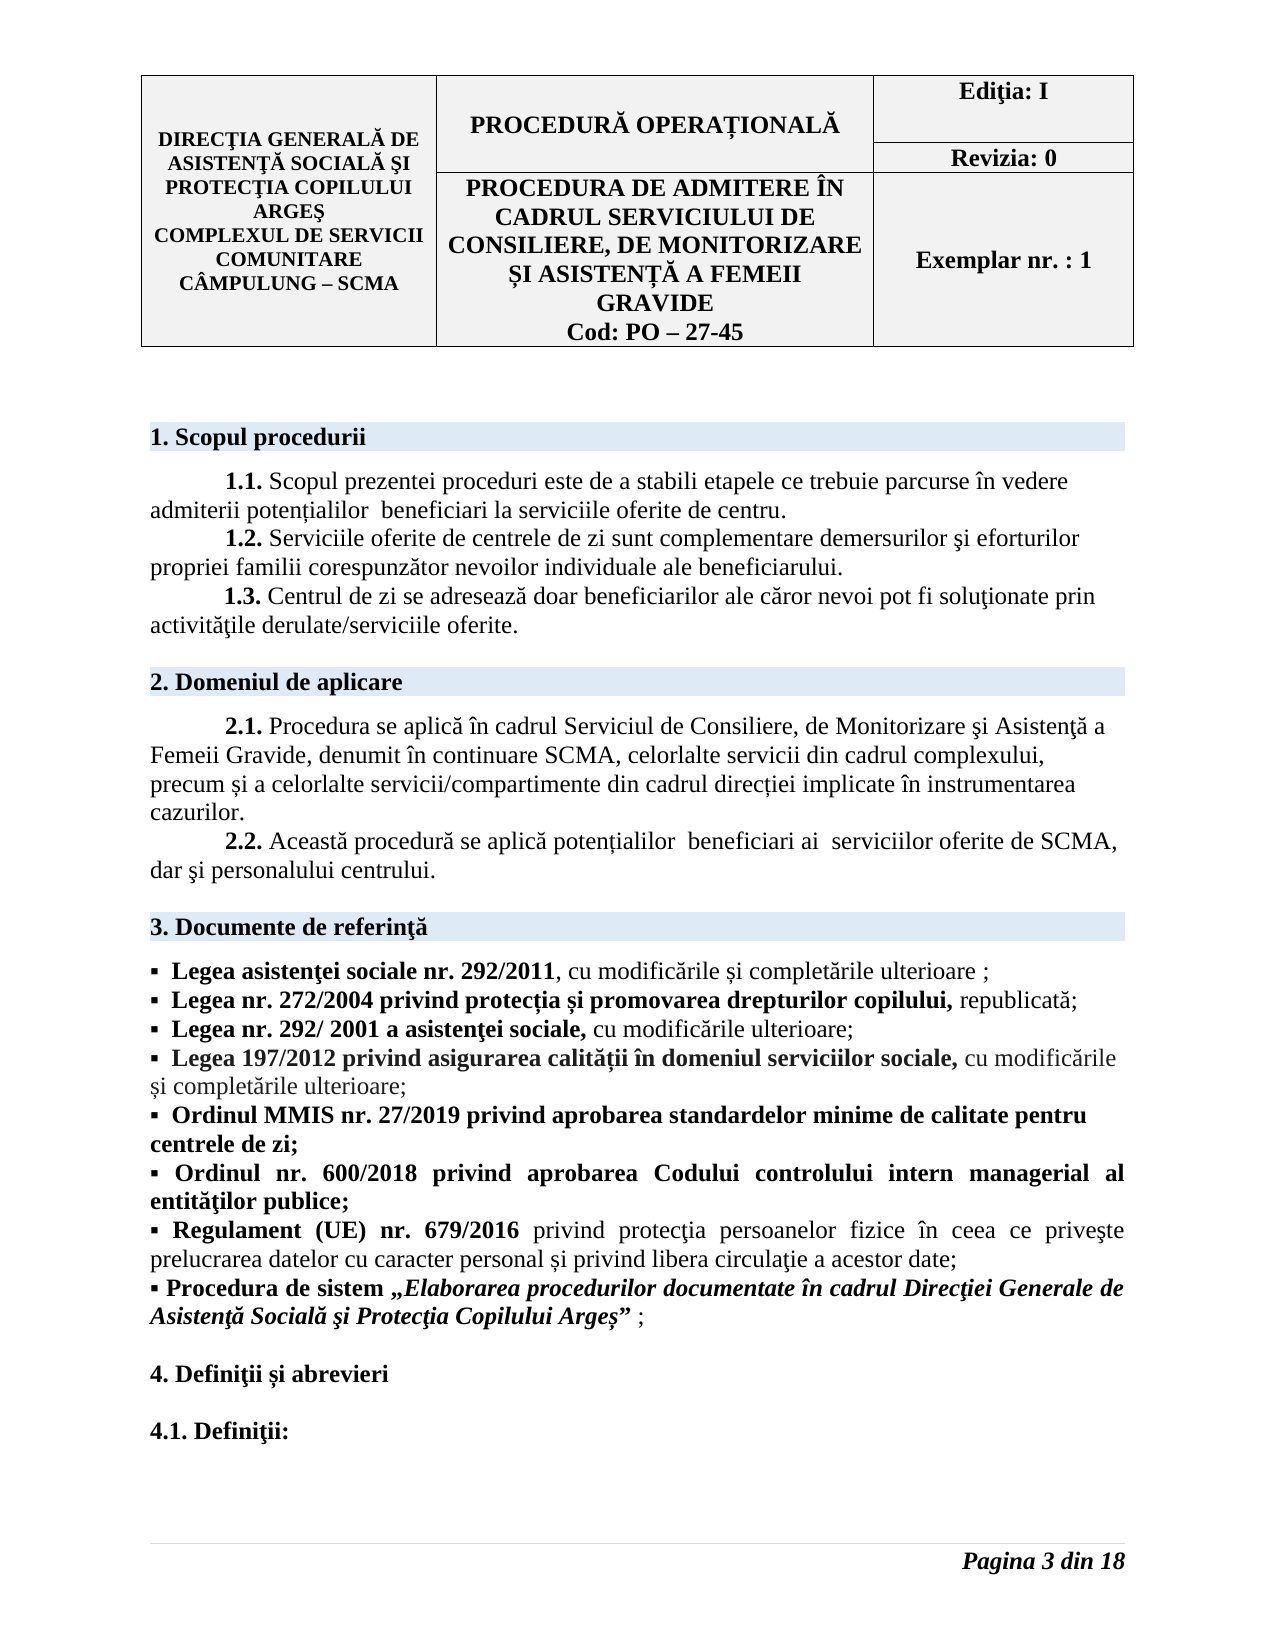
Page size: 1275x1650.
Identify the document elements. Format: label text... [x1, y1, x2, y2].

text 3. Documente de referinţă [150, 912, 1125, 941]
text 1.3. Centrul de zi se adresează doar beneficiarilor ale căror nevoi pot fi soluţionate prin activităţile derulate/serviciile oferite. [150, 581, 1125, 638]
text ▪ Legea 197/2012 privind asigurarea calității în domeniul serviciilor sociale, cu modificările și completările ulterioare; [150, 1043, 1125, 1100]
text ▪ Regulament (UE) nr. 679/2016 privind protecţia persoanelor fizice în ceea ce priveşte prelucrarea datelor cu caracter personal și privind libera circulaţie a acestor date; [150, 1215, 1125, 1273]
text ▪ Ordinul MMIS nr. 27/2019 privind aprobarea standardelor minime de calitate pentru centrele de zi; [150, 1100, 1125, 1158]
text 2.2. Această procedură se aplică potențialilor beneficiari ai serviciilor oferite de SCMA, dar şi personalului centrului. [150, 826, 1125, 884]
text ▪ Legea nr. 272/2004 privind protecția și promovarea drepturilor copilului, republicată; [150, 985, 1125, 1014]
text 4.1. Definiţii: [150, 1416, 1125, 1445]
text 1.2. Serviciile oferite de centrele de zi sunt complementare demersurilor şi eforturilor propriei familii corespunzător nevoilor individuale ale beneficiarului. [150, 523, 1125, 581]
text 4. Definiţii și abrevieri [150, 1359, 1125, 1388]
text 2. Domeniul de aplicare [150, 667, 1125, 696]
text ▪ Procedura de sistem „Elaborarea procedurilor documentate în cadrul Direcţiei Generale de Asistenţă Socială şi Protecţia Copilului Argeș” ; [150, 1273, 1125, 1330]
text ▪ Ordinul nr. 600/2018 privind aprobarea Codului controlului intern managerial al entităţilor publice; [150, 1158, 1125, 1215]
text ▪ Legea nr. 292/ 2001 a asistenţei sociale, cu modificările ulterioare; [150, 1014, 1125, 1043]
text 1. Scopul procedurii [150, 422, 1125, 451]
text ▪ Legea asistenţei sociale nr. 292/2011, cu modificările și completările ulterioare ; [150, 956, 1125, 985]
text 1.1. Scopul prezentei proceduri este de a stabili etapele ce trebuie parcurse în vedere admiterii potențialilor beneficiari la serviciile oferite de centru. [150, 466, 1125, 523]
text 2.1. Procedura se aplică în cadrul Serviciul de Consiliere, de Monitorizare şi Asistenţă a Femeii Gravide, denumit în continuare SCMA, celorlalte servicii din cadrul complexului, precum și a celorlalte servicii/compartimente din cadrul direcției implicate în instrumentarea cazurilor. [150, 711, 1125, 826]
